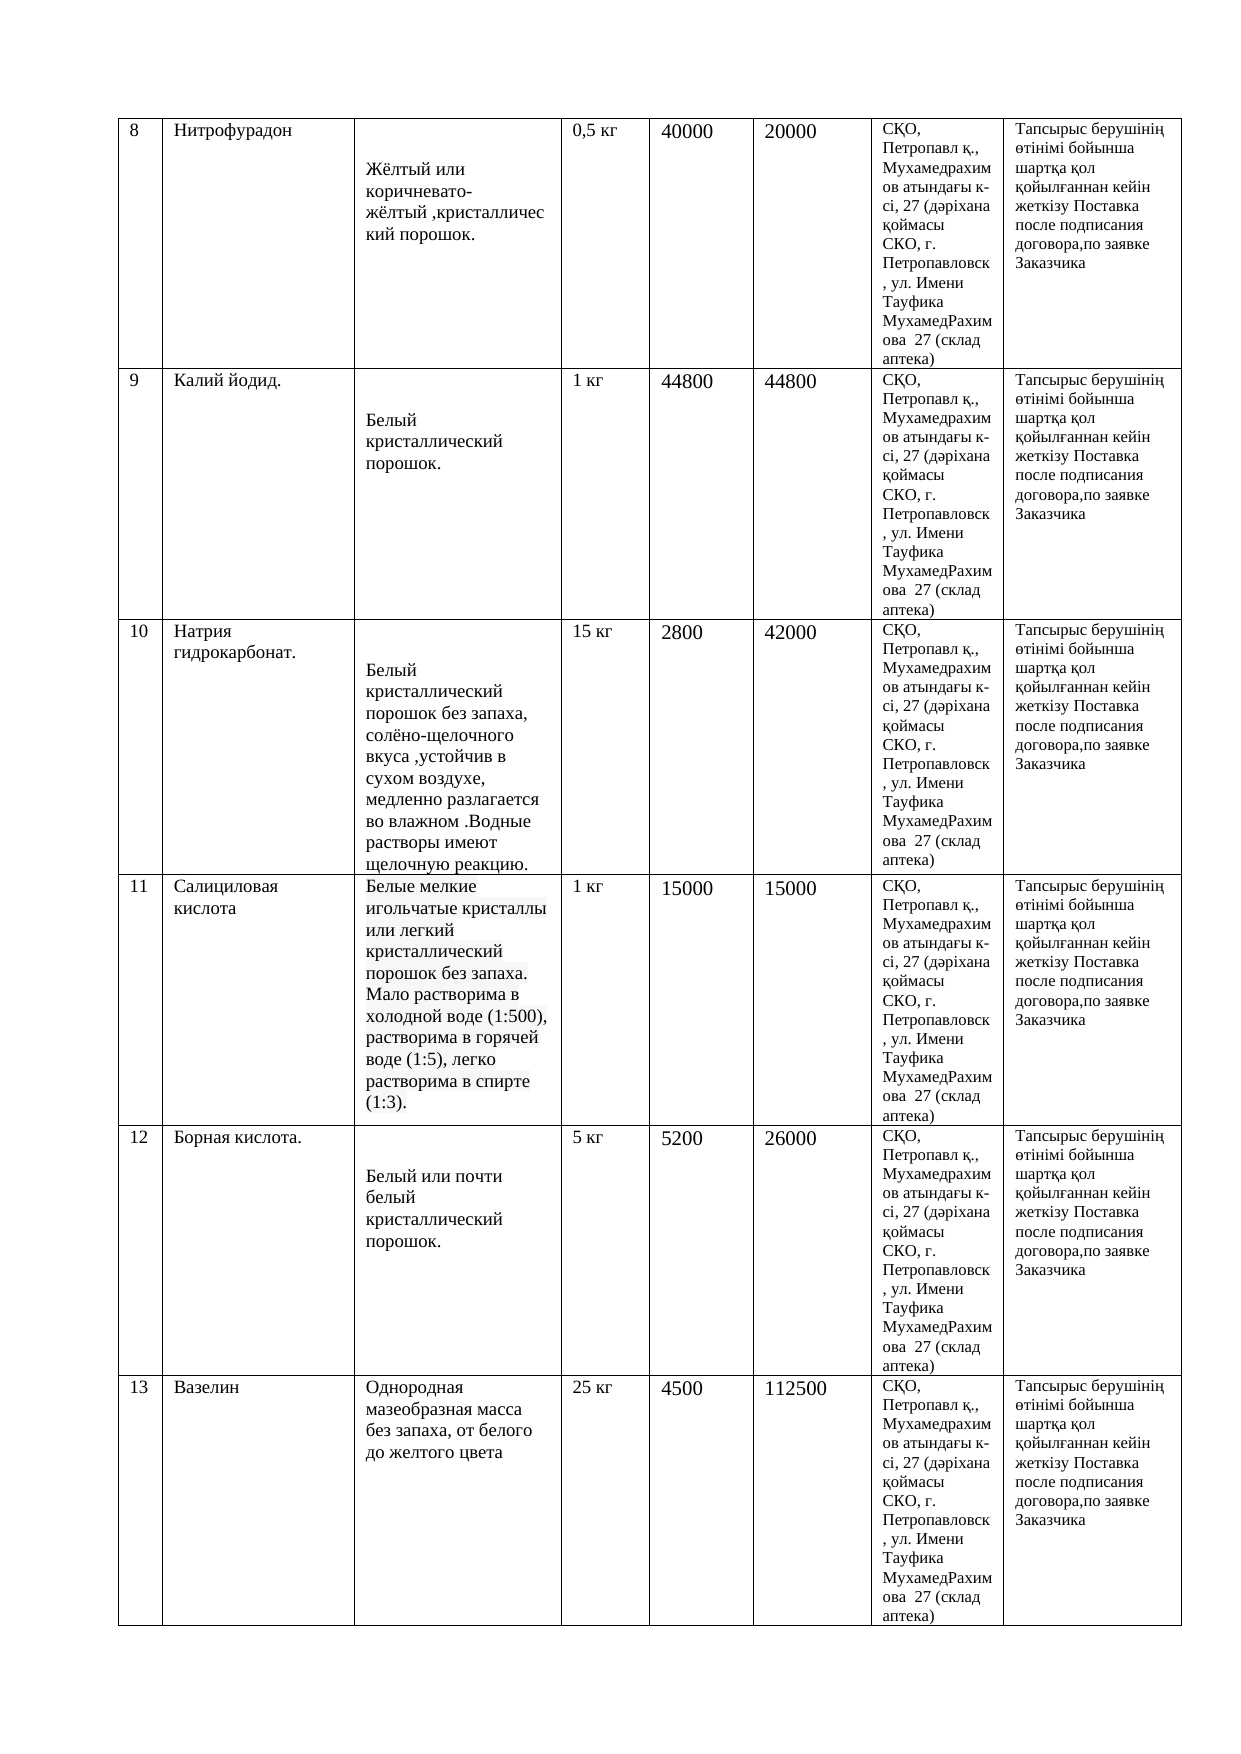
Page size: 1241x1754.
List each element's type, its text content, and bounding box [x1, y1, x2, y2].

table_cell 5200 [650, 1126, 753, 1375]
table_cell 13 [119, 1376, 162, 1625]
table_cell Нитрофурадон [163, 119, 354, 368]
table_cell Тапсырыс берушінің өтінімі бойынша шартқа қол қойылғаннан кейін жеткізу Поставка после подписания договора,по заявке Заказчика [1004, 1126, 1181, 1375]
table_cell 15 кг [562, 620, 649, 874]
table_cell 2800 [650, 620, 753, 874]
table_cell Калий йодид. [163, 369, 354, 618]
table_cell 8 [119, 119, 162, 368]
table_cell Тапсырыс берушінің өтінімі бойынша шартқа қол қойылғаннан кейін жеткізу Поставка после подписания договора,по заявке Заказчика [1004, 620, 1181, 874]
table_cell Белый или почти белый кристаллический порошок. [355, 1126, 561, 1375]
table_cell 12 [119, 1126, 162, 1375]
table_cell Тапсырыс берушінің өтінімі бойынша шартқа қол қойылғаннан кейін жеткізу Поставка после подписания договора,по заявке Заказчика [1004, 369, 1181, 618]
table_cell Вазелин [163, 1376, 354, 1625]
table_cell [872, 119, 1003, 368]
table_cell 9 [119, 369, 162, 618]
table_cell 25 кг [562, 1376, 649, 1625]
table_cell 4500 [650, 1376, 753, 1625]
table_cell 20000 [754, 119, 871, 368]
table_cell 5 кг [562, 1126, 649, 1375]
table_cell 1 кг [562, 875, 649, 1124]
table_cell Однородная мазеобразная масса без запаха, от белого до желтого цвета [355, 1376, 561, 1625]
table_cell 26000 [754, 1126, 871, 1375]
table_cell Белый кристаллический порошок без запаха, солёно-щелочного вкуса ,устойчив в сухом воздухе, медленно разлагается во влажном .Водные растворы имеют щелочную реакцию. [355, 620, 561, 874]
table_cell Жёлтый или коричневато-жёлтый ,кристаллический порошок. [355, 119, 561, 368]
table_cell Натрия гидрокарбонат. [163, 620, 354, 874]
table_cell 10 [119, 620, 162, 874]
table_cell 11 [119, 875, 162, 1124]
table_cell 40000 [650, 119, 753, 368]
table_cell 42000 [754, 620, 871, 874]
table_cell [1004, 1376, 1181, 1625]
table_cell Белые мелкие игольчатые кристаллы или легкий кристаллический порошок без запаха. Мало растворима в холодной воде (1:500), растворима в горячей воде (1:5), легко растворима в спирте (1:3). [355, 875, 561, 1124]
table_cell Тапсырыс берушінің өтінімі бойынша шартқа қол қойылғаннан кейін жеткізу Поставка после подписания договора,по заявке Заказчика [1004, 875, 1181, 1124]
table_cell Борная кислота. [163, 1126, 354, 1375]
table_cell 1 кг [562, 369, 649, 618]
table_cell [1004, 119, 1181, 368]
table_cell 112500 [754, 1376, 871, 1625]
table_cell 44800 [650, 369, 753, 618]
table_cell 0,5 кг [562, 119, 649, 368]
table_cell Белый кристаллический порошок. [355, 369, 561, 618]
table_cell 15000 [754, 875, 871, 1124]
table_cell 44800 [754, 369, 871, 618]
table_cell 15000 [650, 875, 753, 1124]
table_cell Салициловая кислота [163, 875, 354, 1124]
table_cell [872, 1376, 1003, 1625]
